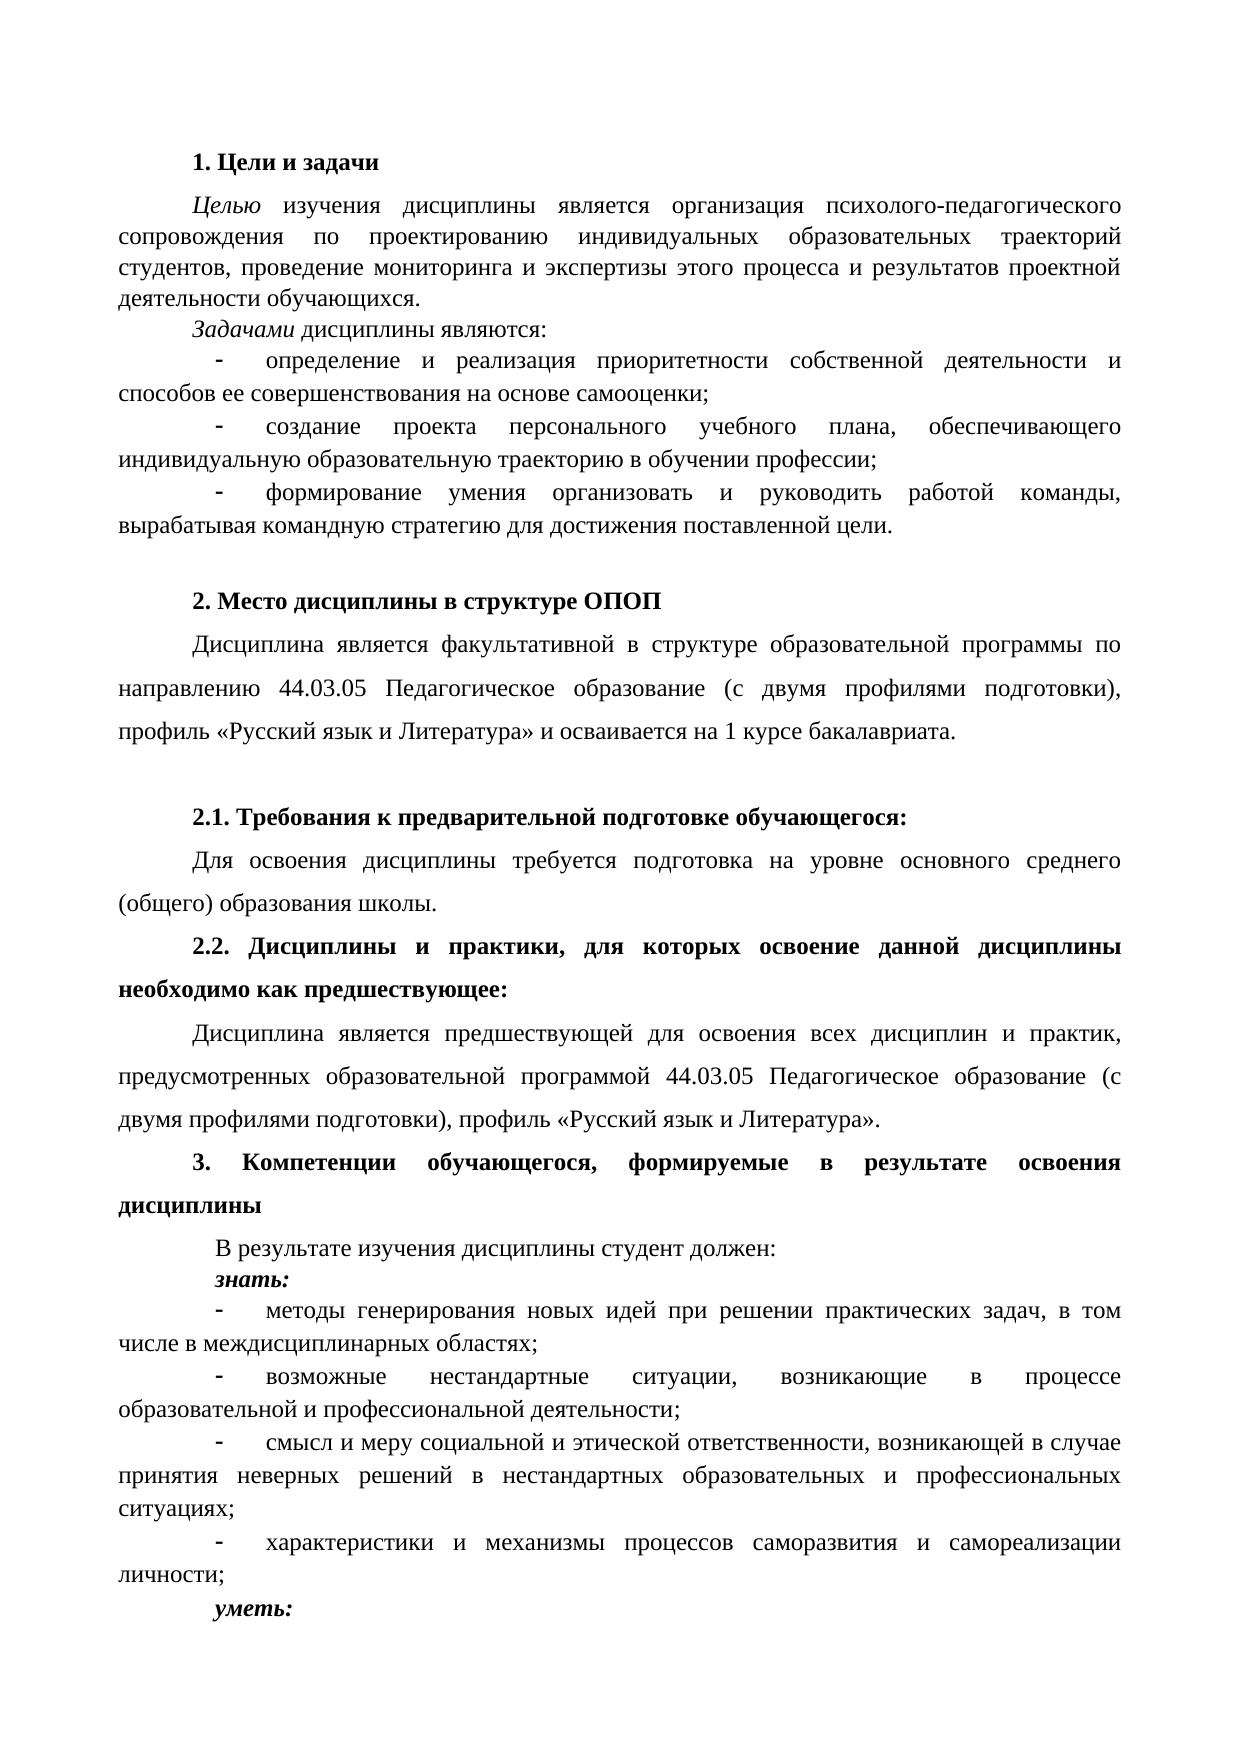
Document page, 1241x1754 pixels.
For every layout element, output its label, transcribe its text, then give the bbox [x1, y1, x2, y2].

text 2.1. Требования к предварительной подготовке обучающегося: [118, 802, 1122, 831]
text 2. Место дисциплины в структуре ОПОП [118, 586, 1122, 615]
text Дисциплина является факультативной в структуре образовательной программы по направлению 44.03.05 Педагогическое образование (с двумя профилями подготовки), профиль «Русский язык и Литература» и осваивается на 1 курсе бакалавриата. [118, 629, 1122, 744]
list Целью изучения дисциплины является организация психолого-педагогического сопровождения по проектированию индивидуальных образовательных траекторий студентов, проведение мониторинга и экспертизы этого процесса и результатов проектной деятельности обучающихся. [118, 190, 1122, 312]
list методы генерирования новых идей при решении практических задач, в том числе в междисциплинарных областях; [118, 1295, 1122, 1357]
text 1. Цели и задачи [118, 147, 1122, 176]
list создание проекта персонального учебного плана, обеспечивающего индивидуальную образовательную траекторию в обучении профессии; [118, 411, 1122, 473]
list Задачами дисциплины являются: [118, 314, 1122, 343]
list уметь: [118, 1593, 1122, 1621]
text Для освоения дисциплины требуется подготовка на уровне основного среднего (общего) образования школы. [118, 845, 1122, 917]
list возможные нестандартные ситуации, возникающие в процессе образовательной и профессиональной деятельности; [118, 1361, 1122, 1423]
list В результате изучения дисциплины студент должен: [118, 1233, 1122, 1262]
list смысл и меру социальной и этической ответственности, возникающей в случае принятия неверных решений в нестандартных образовательных и профессиональных ситуациях; [118, 1427, 1122, 1522]
text 2.2. Дисциплины и практики, для которых освоение данной дисциплины необходимо как предшествующее: [118, 931, 1122, 1003]
text Дисциплина является предшествующей для освоения всех дисциплин и практик, предусмотренных образовательной программой 44.03.05 Педагогическое образование (с двумя профилями подготовки), профиль «Русский язык и Литература». [118, 1018, 1122, 1133]
text 3. Компетенции обучающегося, формируемые в результате освоения дисциплины [118, 1147, 1122, 1219]
list характеристики и механизмы процессов саморазвития и самореализации личности; [118, 1527, 1122, 1588]
list определение и реализация приоритетности собственной деятельности и способов ее совершенствования на основе самооценки; [118, 345, 1122, 407]
list формирование умения организовать и руководить работой команды, вырабатывая командную стратегию для достижения поставленной цели. [118, 477, 1122, 539]
list знать: [118, 1264, 1122, 1293]
